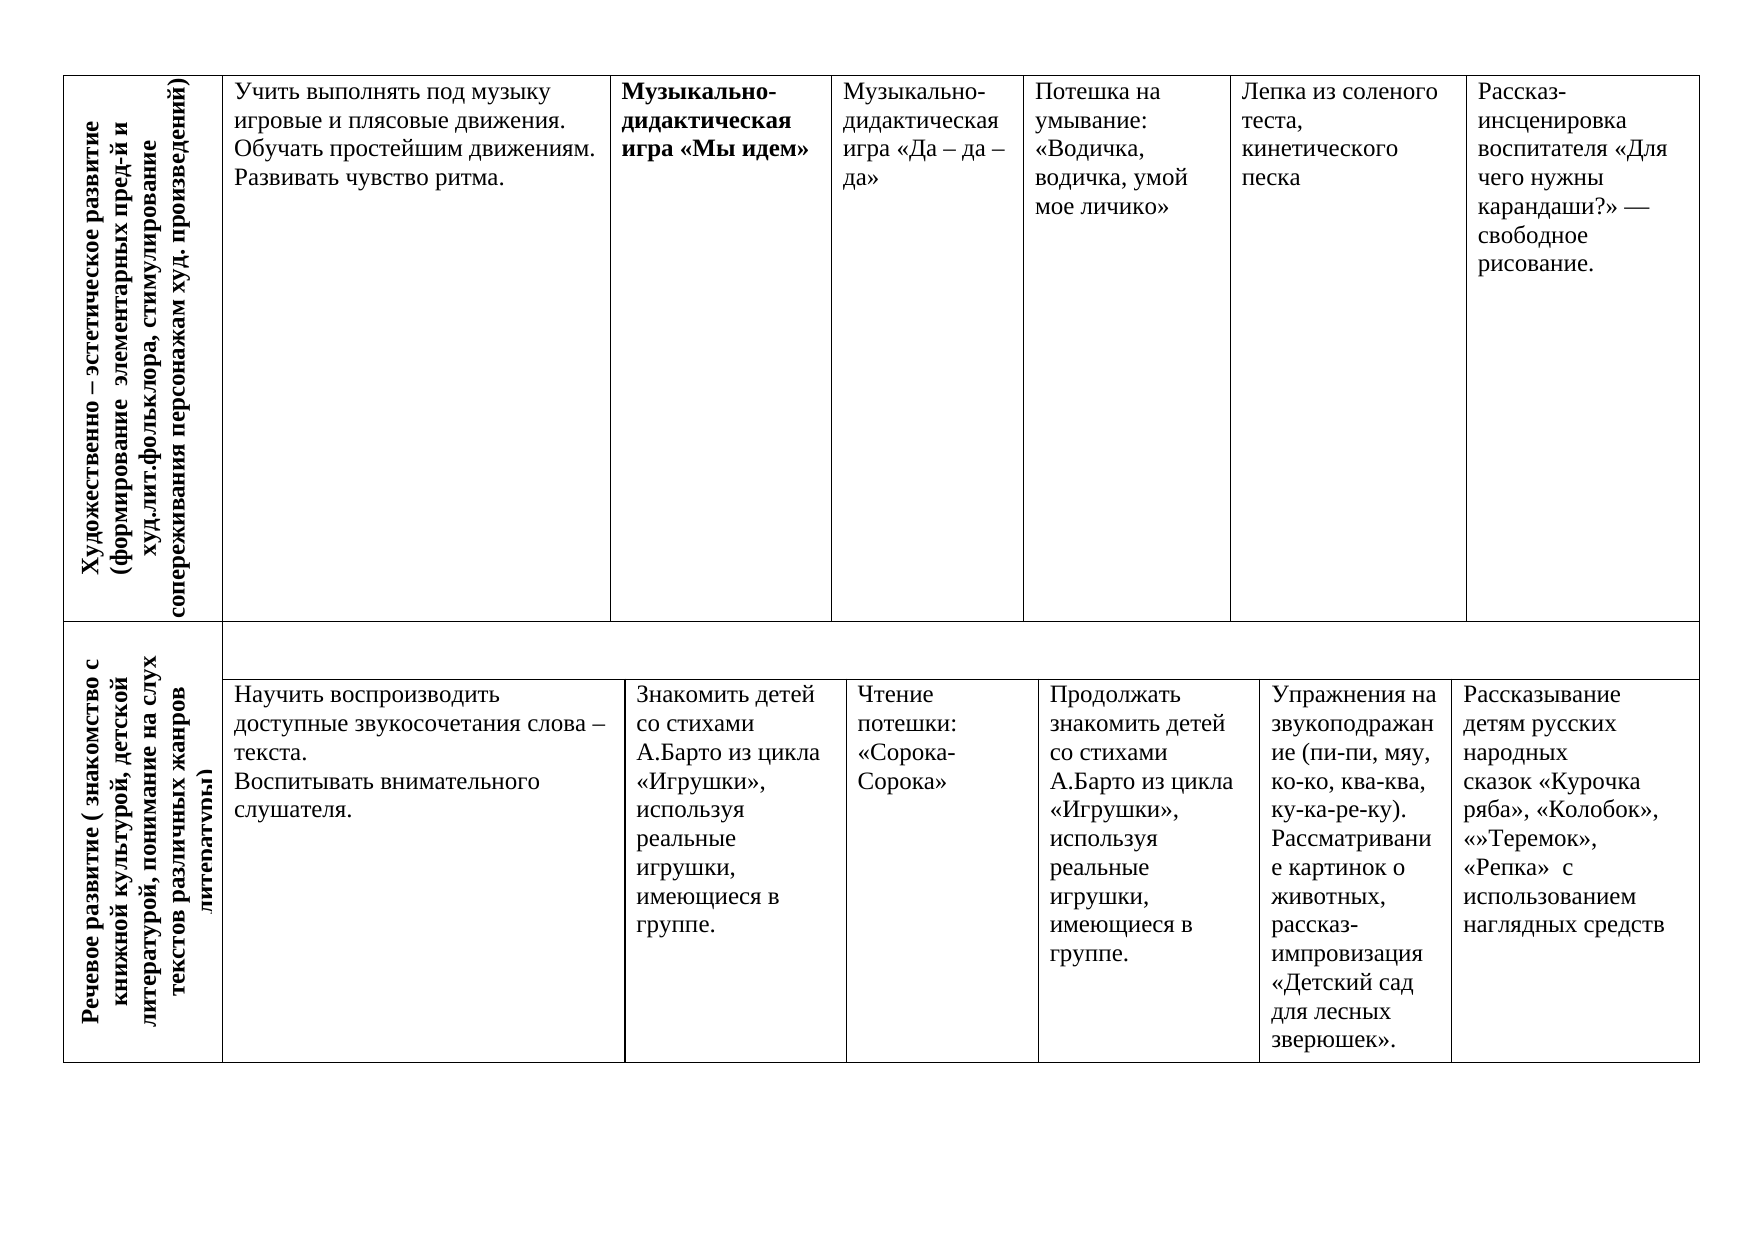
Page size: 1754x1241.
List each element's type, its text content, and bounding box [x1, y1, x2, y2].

table_cell Рассказывание детям русских народных сказок «Курочка ряба», «Колобок», «»Теремок», «Репка» с использованием наглядных средств [1452, 680, 1699, 1062]
table_cell Музыкально-дидактическая игра «Мы идем» [611, 76, 831, 621]
table_cell Потешка на умывание: «Водичка, водичка, умой мое личико» [1024, 76, 1230, 621]
table_cell Речевое развитие ( знакомство с книжной культурой, детской литературой, понимание на слух текстов различных жанров литературы) [64, 622, 222, 1062]
table_cell Научить воспроизводить доступные звукосочетания слова – текста. Воспитывать внимательного слушателя. [223, 680, 624, 1062]
table_cell Продолжать знакомить детей со стихами А.Барто из цикла «Игрушки», используя реальные игрушки, имеющиеся в группе. [1039, 680, 1259, 1062]
table_cell [223, 622, 1699, 678]
table_cell Музыкально- дидактическая игра «Да – да – да» [832, 76, 1023, 621]
table_cell Чтение потешки: «Сорока-Сорока» [847, 680, 1038, 1062]
table_cell Учить выполнять под музыку игровые и плясовые движения. Обучать простейшим движениям. Развивать чувство ритма. [223, 76, 610, 621]
table_cell Знакомить детей со стихами А.Барто из цикла «Игрушки», используя реальные игрушки, имеющиеся в группе. [626, 680, 846, 1062]
table_cell Лепка из соленого теста, кинетического песка [1231, 76, 1466, 621]
table_cell Рассказ-инсценировка воспитателя «Для чего нужны карандаши?» — свободное рисование. [1467, 76, 1699, 621]
table_cell Упражнения на звукоподражание (пи-пи, мяу, ко-ко, ква-ква, ку-ка-ре-ку). Рассматривание картинок о живот­ных, рассказ-импровизация «Детский сад для лесных зверюшек». [1260, 680, 1451, 1062]
table_cell Художественно – эстетическое развитие (формирование элементарных пред-й и худ.лит.фольклора, стимулирование сопереживания персонажам худ. произведений) [64, 76, 222, 621]
